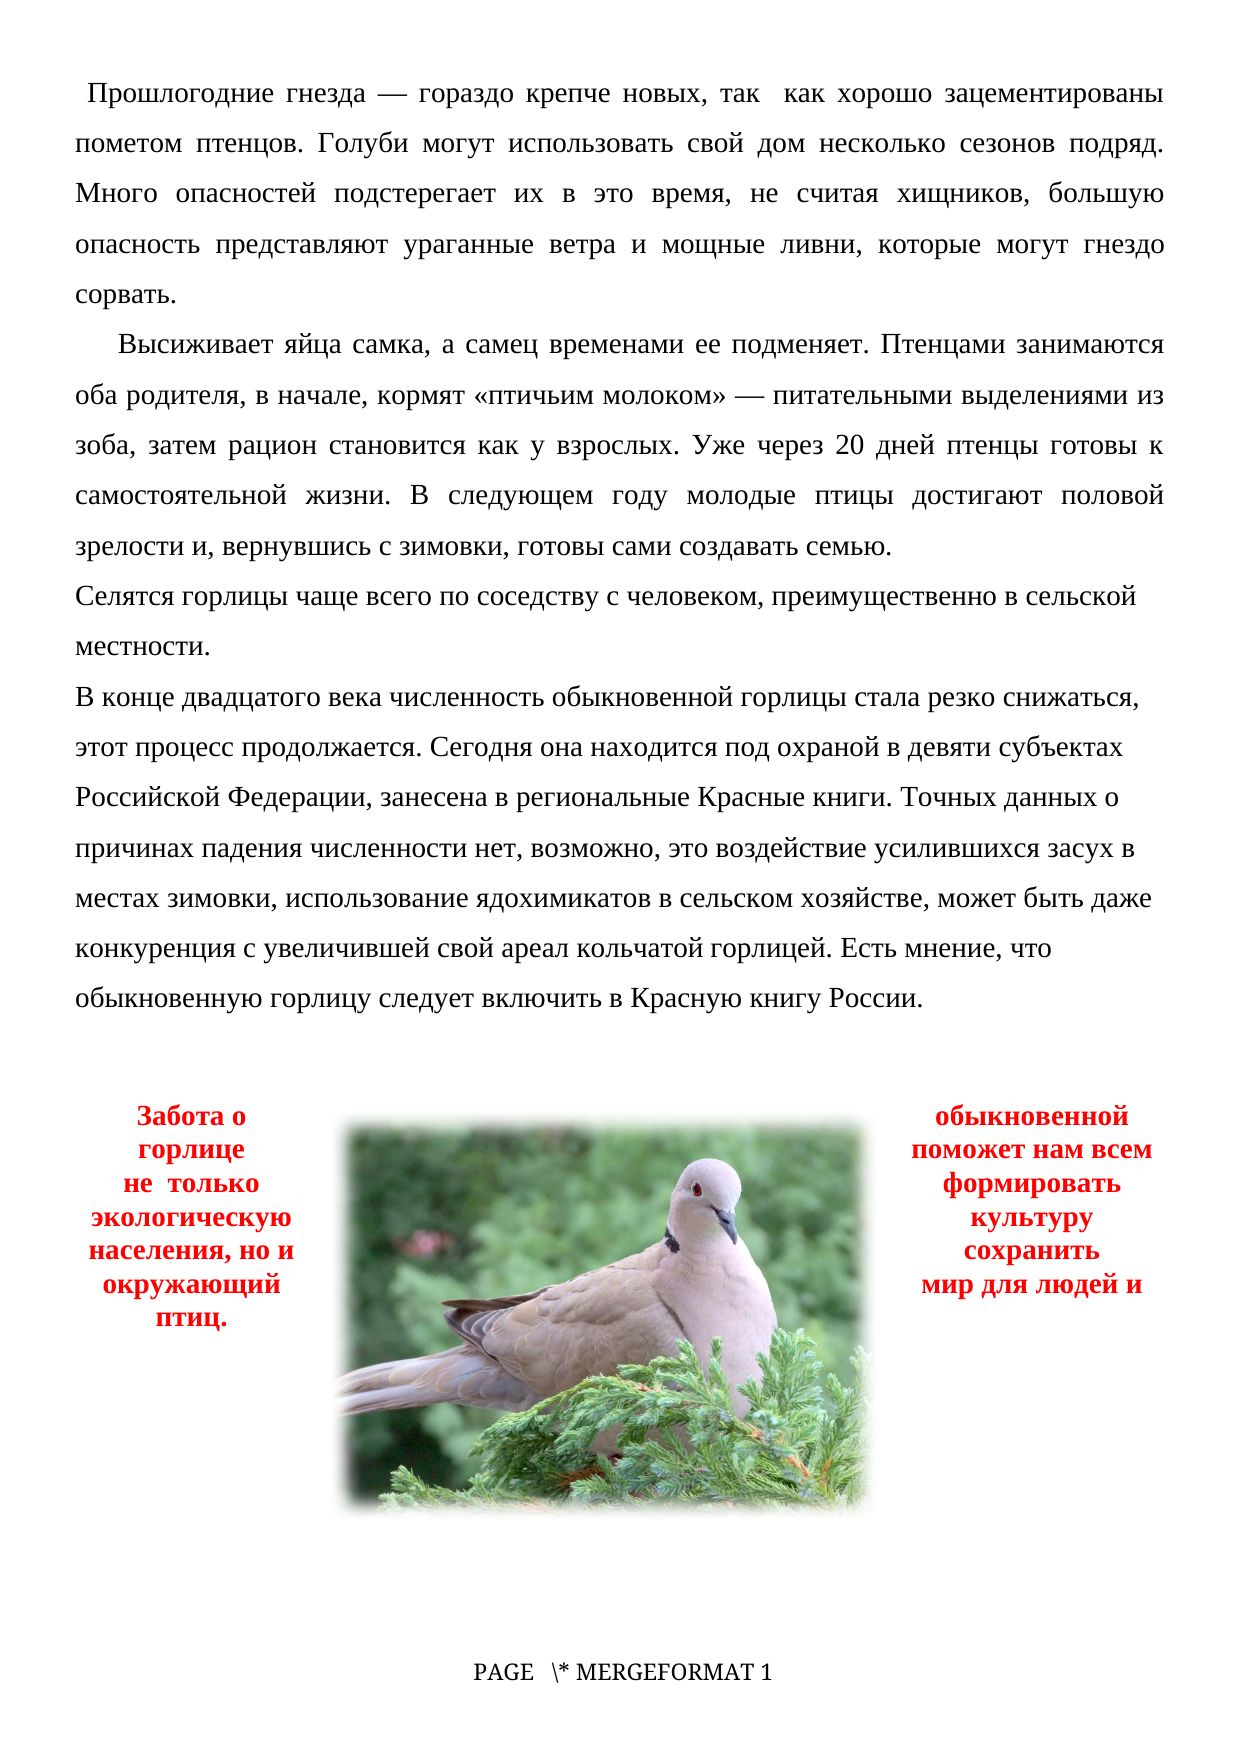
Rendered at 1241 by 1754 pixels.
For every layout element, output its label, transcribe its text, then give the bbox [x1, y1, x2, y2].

text Забота о обыкновенной горлице поможет нам всем не только формировать экологическую культуру населения, но и сохранить окружающий мир для людей и птиц. [75, 1098, 1165, 1333]
picture [358, 1138, 850, 1492]
text Селятся горлицы чаще всего по соседству с человеком, преимущественно в сельской местности. В конце двадцатого века численность обыкновенной горлицы стала резко снижаться, этот процесс продолжается. Сегодня она находится под охраной в девяти субъектах Российской Федерации, занесена в региональные Красные книги. Точных данных о причинах падения численности нет, возможно, это воздействие усилившихся засух в местах зимовки, использование ядохимикатов в сельском хозяйстве, может быть даже конкуренция с увеличившей свой ареал кольчатой горлицей. Есть мнение, что обыкновенную горлицу следует включить в Красную книгу России. [75, 578, 1165, 1014]
text Прошлогодние гнезда — гораздо крепче новых, так как хорошо зацементированы пометом птенцов. Голуби могут использовать свой дом несколько сезонов подряд. Много опасностей подстерегает их в это время, не считая хищников, большую опасность представляют ураганные ветра и мощные ливни, которые могут гнездо сорвать. Высиживает яйца самка, а самец временами ее подменяет. Птенцами занимаются оба родителя, в начале, кормят «птичьим молоком» — питательными выделениями из зоба, затем рацион становится как у взрослых. Уже через 20 дней птенцы готовы к самостоятельной жизни. В следующем году молодые птицы достигают половой зрелости и, вернувшись с зимовки, готовы сами создавать семью. [75, 75, 1165, 561]
text Использовать их в качестве проводников слепых возникла только после первой Мировой войны в Германии. С тех пор, искусству на протяжении всей жизни быть глазами и верными друзьями своих хозяев, собак обучают по всему миру. [334, 1114, 874, 1333]
